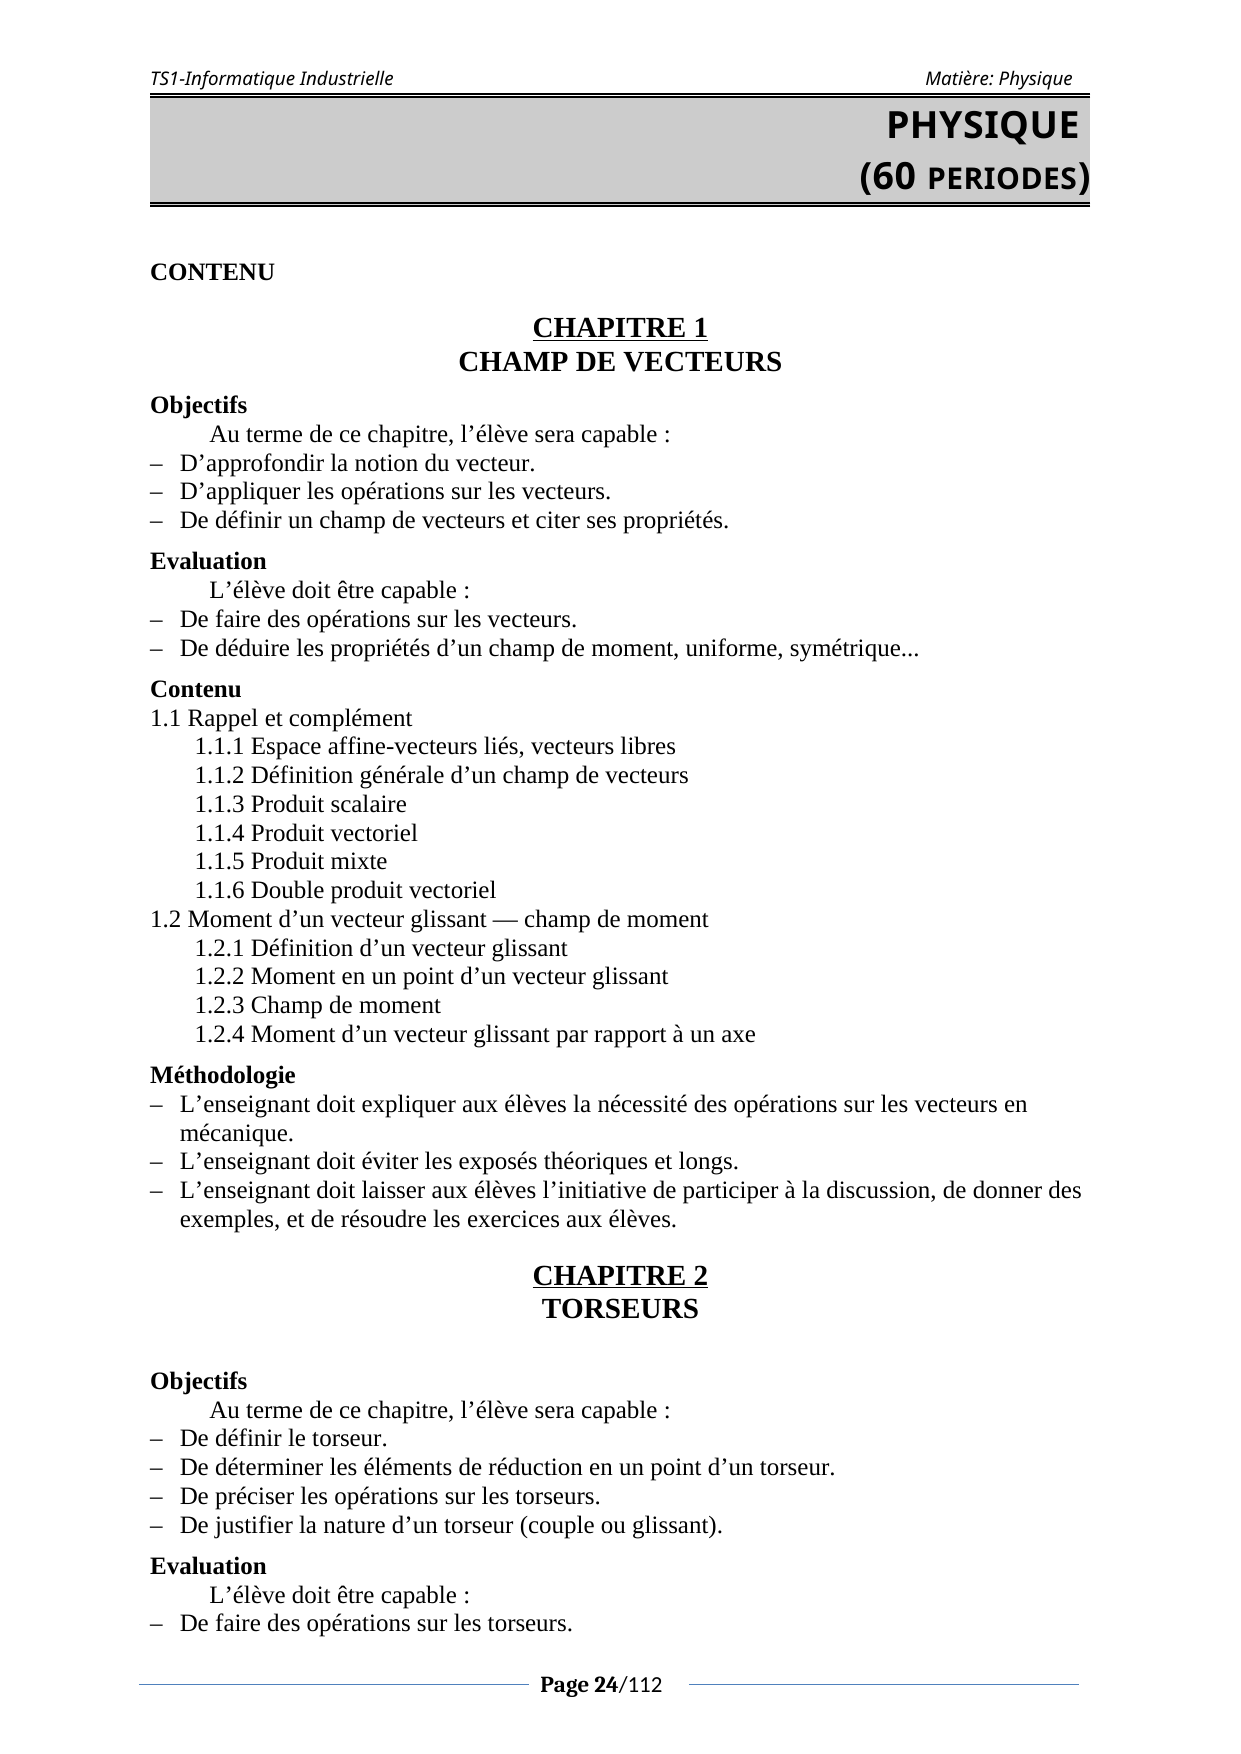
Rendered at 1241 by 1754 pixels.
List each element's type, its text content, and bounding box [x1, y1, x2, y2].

text – De déduire les propriétés d’un champ de moment, uniforme, symétrique... [150, 633, 1090, 661]
subtitle Evaluation [150, 546, 1090, 575]
text – De définir le torseur. [150, 1423, 1090, 1452]
text – De justifier la nature d’un torseur (couple ou glissant). [150, 1510, 1090, 1538]
text – De faire des opérations sur les vecteurs. [150, 604, 1090, 633]
text – L’enseignant doit laisser aux élèves l’initiative de participer à la discussion, de donner des exemples, et de résoudre les exercices aux élèves. [150, 1175, 1090, 1233]
text 1.1.5 Produit mixte [194, 846, 1090, 875]
text 1.2.3 Champ de moment [194, 990, 1090, 1019]
text – De faire des opérations sur les torseurs. [150, 1608, 1090, 1637]
subtitle Evaluation [150, 1551, 1090, 1580]
text – De définir un champ de vecteurs et citer ses propriétés. [150, 505, 1090, 534]
text 1.1.2 Définition générale d’un champ de vecteurs [194, 760, 1090, 789]
title Chapitre 1 Champ de vecteurs [150, 311, 1090, 378]
subtitle Contenu [150, 257, 1090, 286]
text – D’appliquer les opérations sur les vecteurs. [150, 476, 1090, 505]
text 1.1.6 Double produit vectoriel [194, 875, 1090, 904]
text – De déterminer les éléments de réduction en un point d’un torseur. [150, 1452, 1090, 1481]
text 1.2.1 Définition d’un vecteur glissant [194, 933, 1090, 961]
text – L’enseignant doit expliquer aux élèves la nécessité des opérations sur les vecteurs en mécanique. [150, 1089, 1090, 1146]
title Chapitre 2 Torseurs [150, 1258, 1090, 1325]
text 1.1.1 Espace affine-vecteurs liés, vecteurs libres [194, 731, 1090, 760]
text L’élève doit être capable : [179, 1580, 1090, 1608]
text 1.2.2 Moment en un point d’un vecteur glissant [194, 961, 1090, 990]
text – L’enseignant doit éviter les exposés théoriques et longs. [150, 1146, 1090, 1175]
text 1.2.4 Moment d’un vecteur glissant par rapport à un axe [194, 1019, 1090, 1048]
subtitle Objectifs [150, 1366, 1090, 1395]
text 1.1 Rappel et complément [150, 703, 1090, 731]
text – D’approfondir la notion du vecteur. [150, 448, 1090, 476]
subtitle Contenu [150, 674, 1090, 703]
subtitle Méthodologie [150, 1060, 1090, 1089]
text 1.1.4 Produit vectoriel [194, 818, 1090, 846]
text 1.1.3 Produit scalaire [194, 789, 1090, 818]
text L’élève doit être capable : [179, 575, 1090, 604]
subtitle PHYSIQUE (60 periodes) [150, 98, 1090, 202]
text Au terme de ce chapitre, l’élève sera capable : [179, 1395, 1090, 1423]
text Au terme de ce chapitre, l’élève sera capable : [179, 419, 1090, 448]
subtitle Objectifs [150, 390, 1090, 419]
text – De préciser les opérations sur les torseurs. [150, 1481, 1090, 1510]
text 1.2 Moment d’un vecteur glissant — champ de moment [150, 904, 1090, 933]
